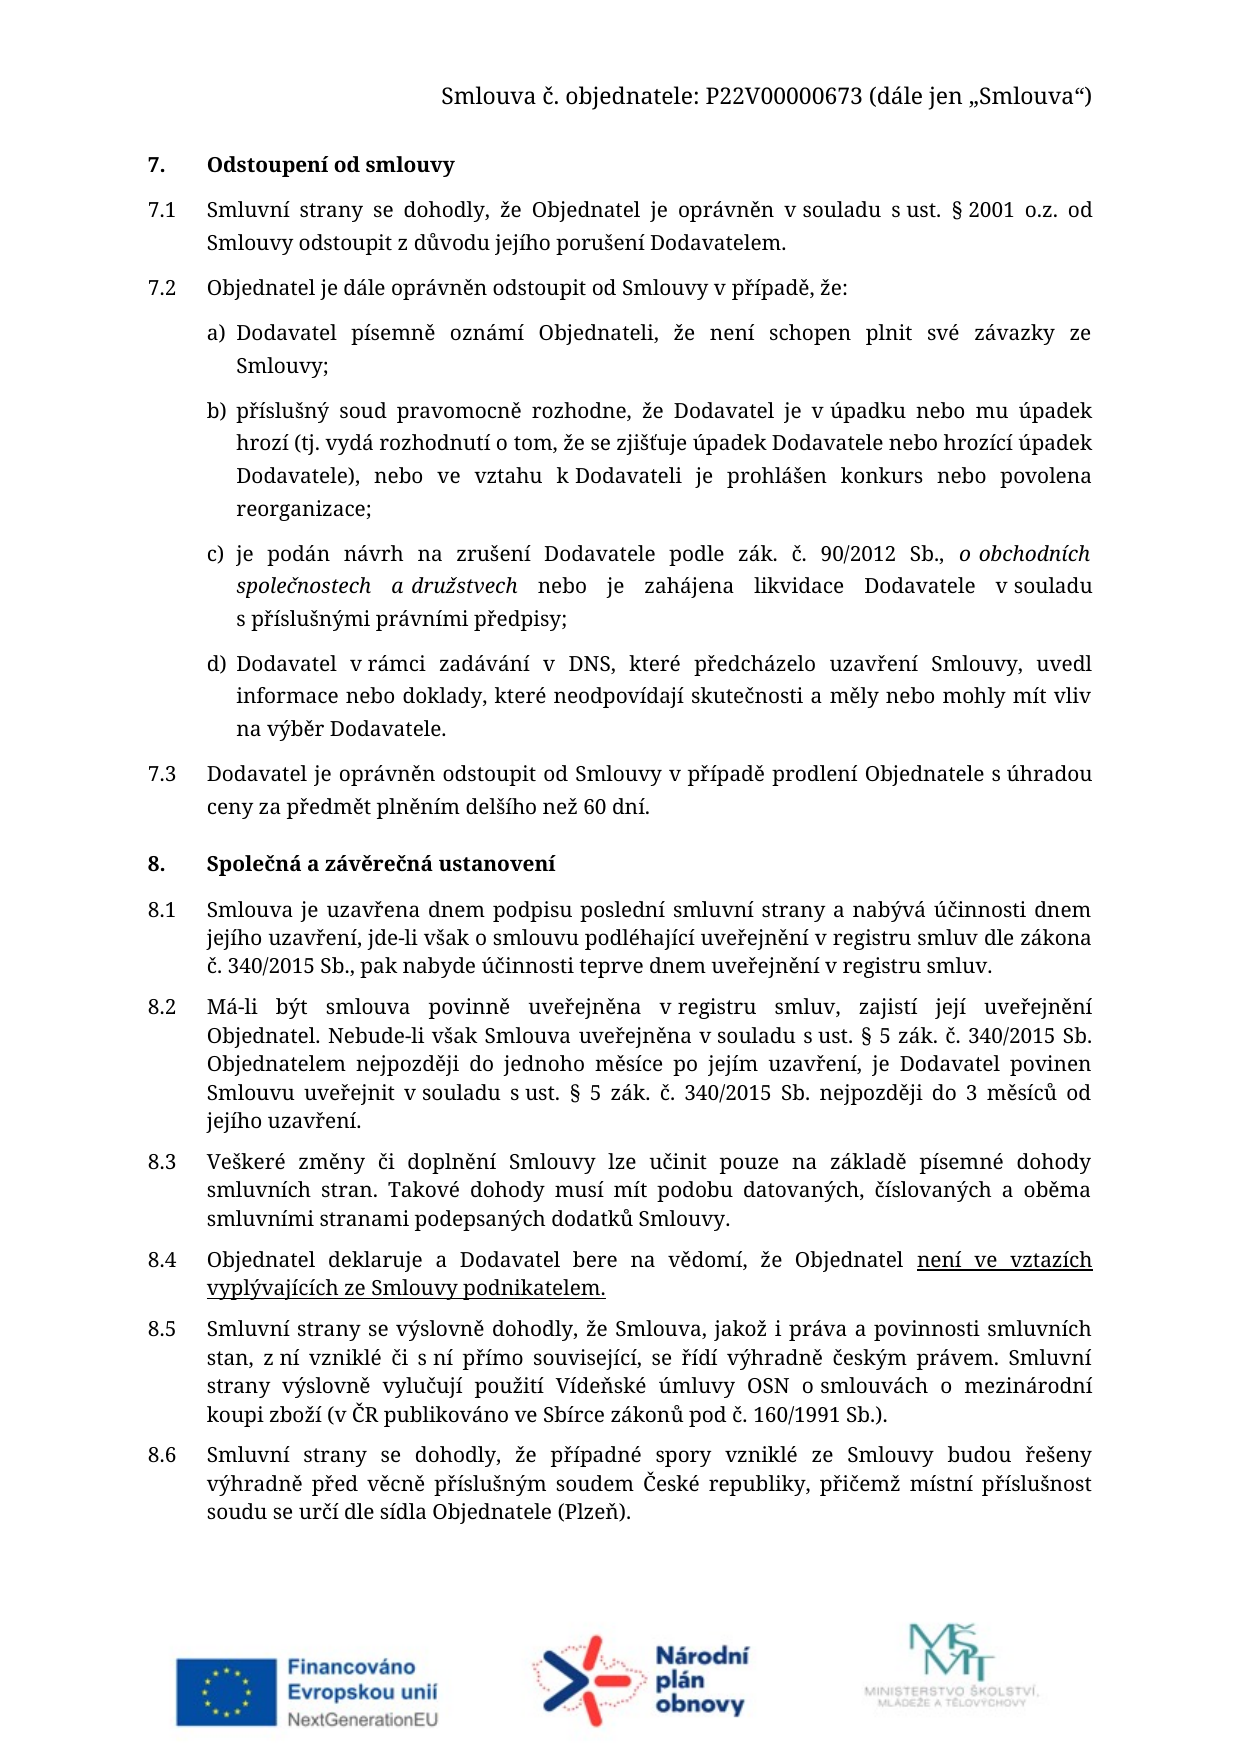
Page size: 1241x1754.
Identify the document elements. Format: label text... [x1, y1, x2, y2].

list Objednatel je dále oprávněn odstoupit od Smlouvy v případě, že: [148, 273, 1093, 301]
list je podán návrh na zrušení Dodavatele podle zák. č. 90/2012 Sb., o obchodních společnostech a družstvech nebo je zahájena likvidace Dodavatele v souladu s příslušnými právními předpisy; [207, 539, 1093, 632]
list Má-li být smlouva povinně uveřejněna v registru smluv, zajistí její uveřejnění Objednatel. Nebude-li však Smlouva uveřejněna v souladu s ust. § 5 zák. č. 340/2015 Sb. Objednatelem nejpozději do jednoho měsíce po jejím uzavření, je Dodavatel povinen Smlouvu uveřejnit v souladu s ust. § 5 zák. č. 340/2015 Sb. nejpozději do 3 měsíců od jejího uzavření. [148, 992, 1093, 1135]
picture [147, 1577, 1093, 1754]
list Společná a závěrečná ustanovení [148, 849, 1093, 878]
list Dodavatel písemně oznámí Objednateli, že není schopen plnit své závazky ze Smlouvy; [207, 318, 1093, 379]
list Smluvní strany se výslovně dohodly, že Smlouva, jakož i práva a povinnosti smluvních stan, z ní vzniklé či s ní přímo související, se řídí výhradně českým právem. Smluvní strany výslovně vylučují použití Vídeňské úmluvy OSN o smlouvách o mezinárodní koupi zboží (v ČR publikováno ve Sbírce zákonů pod č. 160/1991 Sb.). [148, 1314, 1093, 1428]
list Odstoupení od smlouvy [148, 150, 1093, 179]
list Dodavatel v rámci zadávání v DNS, které předcházelo uzavření Smlouvy, uvedl informace nebo doklady, které neodpovídají skutečnosti a měly nebo mohly mít vliv na výběr Dodavatele. [207, 649, 1093, 743]
list Veškeré změny či doplnění Smlouvy lze učinit pouze na základě písemné dohody smluvních stran. Takové dohody musí mít podobu datovaných, číslovaných a oběma smluvními stranami podepsaných dodatků Smlouvy. [148, 1147, 1093, 1232]
list Dodavatel je oprávněn odstoupit od Smlouvy v případě prodlení Objednatele s úhradou ceny za předmět plněním delšího než 60 dní. [148, 759, 1093, 820]
list příslušný soud pravomocně rozhodne, že Dodavatel je v úpadku nebo mu úpadek hrozí (tj. vydá rozhodnutí o tom, že se zjišťuje úpadek Dodavatele nebo hrozící úpadek Dodavatele), nebo ve vztahu k Dodavateli je prohlášen konkurs nebo povolena reorganizace; [207, 396, 1093, 522]
list Smluvní strany se dohodly, že Objednatel je oprávněn v souladu s ust. § 2001 o.z. od Smlouvy odstoupit z důvodu jejího porušení Dodavatelem. [148, 195, 1093, 256]
list Smlouva je uzavřena dnem podpisu poslední smluvní strany a nabývá účinnosti dnem jejího uzavření, jde-li však o smlouvu podléhající uveřejnění v registru smluv dle zákona č. 340/2015 Sb., pak nabyde účinnosti teprve dnem uveřejnění v registru smluv. [148, 895, 1093, 980]
list Smluvní strany se dohodly, že případné spory vzniklé ze Smlouvy budou řešeny výhradně před věcně příslušným soudem České republiky, přičemž místní příslušnost soudu se určí dle sídla Objednatele (Plzeň). [148, 1441, 1093, 1526]
list Objednatel deklaruje a Dodavatel bere na vědomí, že Objednatel není ve vztazích vyplývajících ze Smlouvy podnikatelem. [148, 1245, 1093, 1302]
